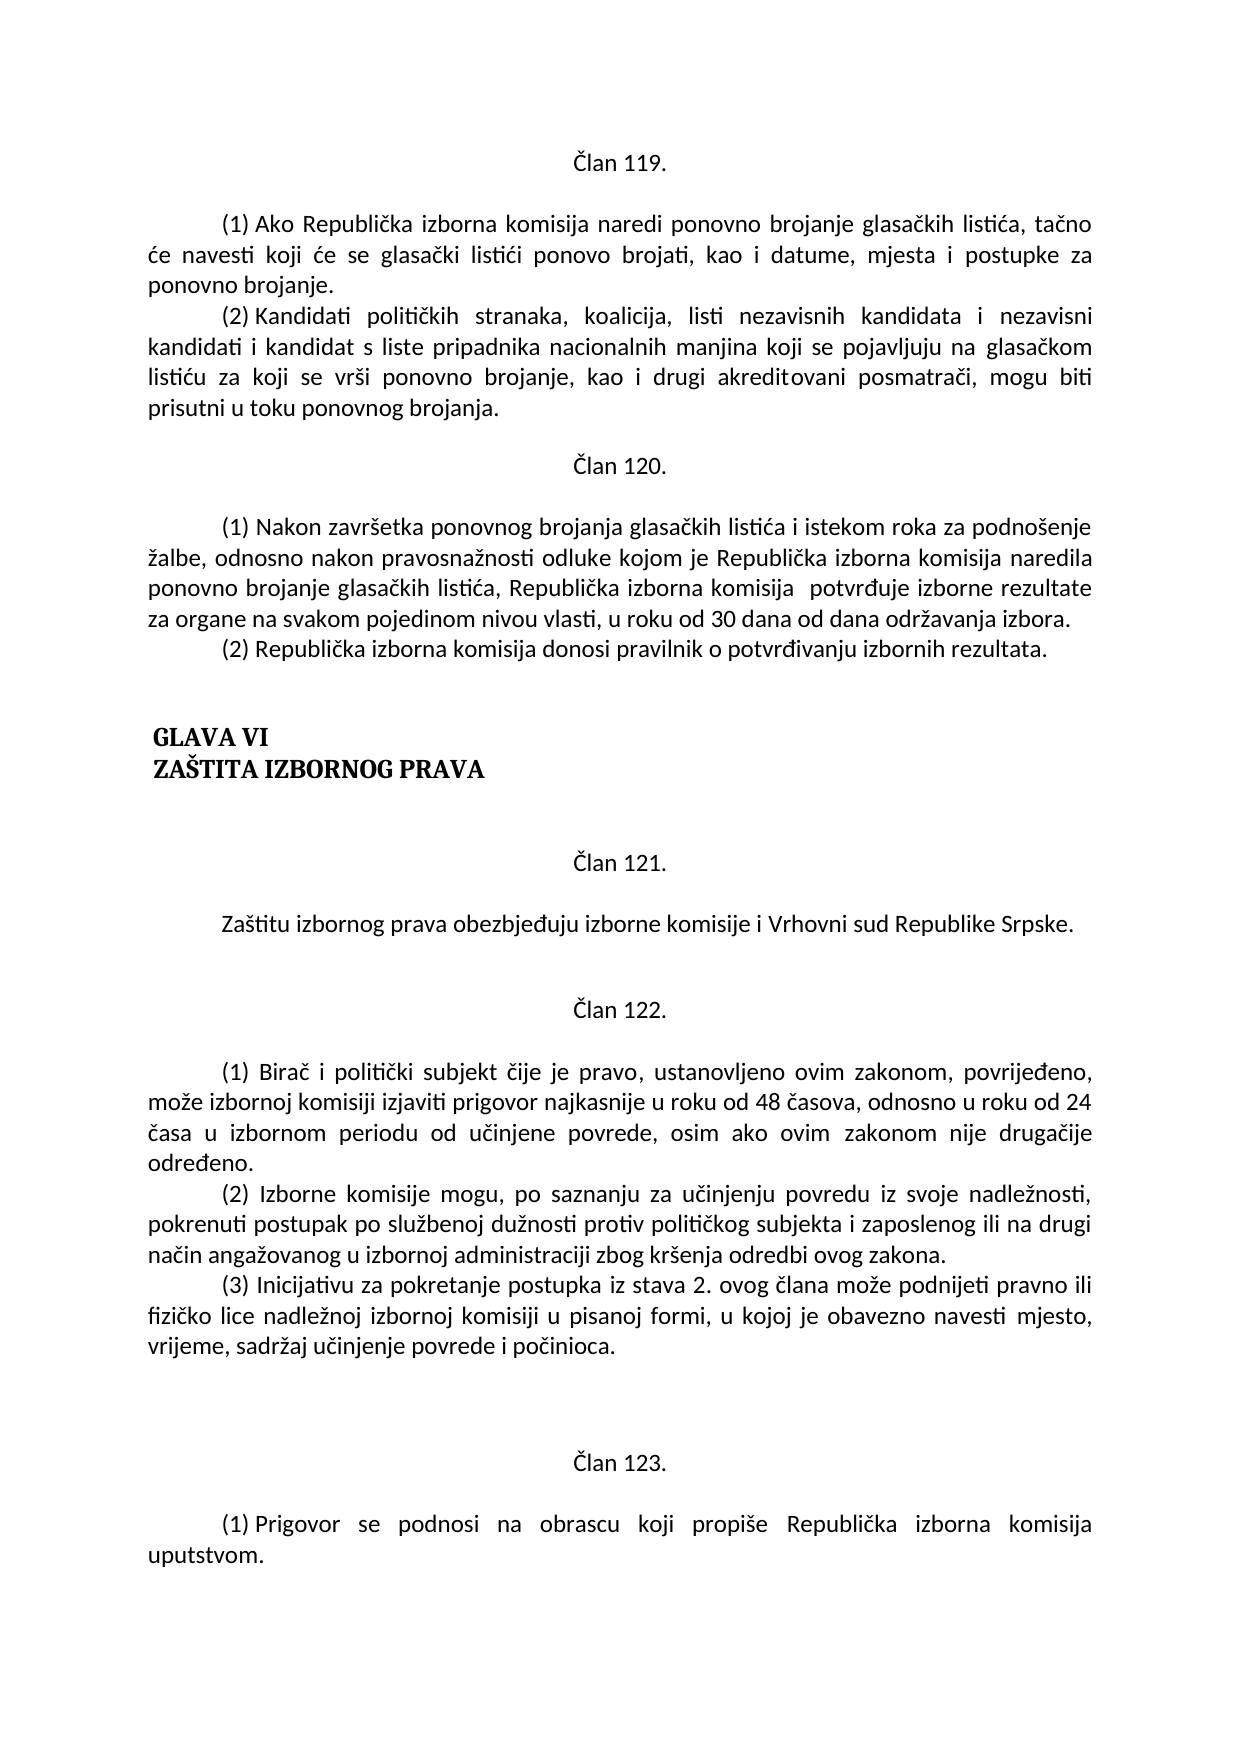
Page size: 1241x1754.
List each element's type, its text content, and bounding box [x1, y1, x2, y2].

list Kandidati političkih stranaka, koalicija, listi nezavisnih kandidata i nezavisni kandidati i kandidat s liste pripadnika nacionalnih manjina koji se pojavljuju na glasačkom listiću za koji se vrši ponovno brojanje, kao i drugi akreditovani posmatrači, mogu biti prisutni u toku ponovnog brojanja. [148, 300, 1093, 422]
text Član 121. [148, 847, 1093, 878]
text Član 120. [148, 450, 1093, 481]
text Član 122. [148, 995, 1093, 1025]
list Prigovor se podnosi na obrascu koji propiše Republička izborna komisija uputstvom. [148, 1508, 1093, 1569]
text (3) Inicijativu za pokretanje postupka iz stava 2. ovog člana može podnijeti pravno ili fizičko lice nadležnoj izbornoj komisiji u pisanoj formi, u kojoj je obavezno navesti mjesto, vrijeme, sadržaj učinjenje povrede i počinioca. [148, 1269, 1093, 1361]
list Ako Republička izborna komisija naredi ponovno brojanje glasačkih listića, tačno će navesti koji će se glasački listići ponovo brojati, kao i datume, mjesta i postupke za ponovno brojanje. [148, 209, 1093, 300]
text Član 119. [148, 148, 1093, 178]
text (2) Izborne komisije mogu, po saznanju za učinjenju povredu iz svoje nadležnosti, pokrenuti postupak po službenoj dužnosti protiv političkog subjekta i zaposlenog ili na drugi način angažovanog u izbornoj administraciji zbog kršenja odredbi ovog zakona. [148, 1178, 1093, 1269]
text Član 123. [148, 1447, 1093, 1478]
text (1) Birač i politički subjekt čije je pravo, ustanovljeno ovim zakonom, povrijeđeno, može izbornoj komisiji izjaviti prigovor najkasnije u roku od 48 časova, odnosno u roku od 24 časa u izbornom periodu od učinjene povrede, osim ako ovim zakonom nije drugačije određeno. [148, 1056, 1093, 1178]
text (1) Nakon završetka ponovnog brojanja glasačkih listića i istekom roka za podnošenje žalbe, odnosno nakon pravosnažnosti odluke kojom je Republička izborna komisija naredila ponovno brojanje glasačkih listića, Republička izborna komisija potvrđuje izborne rezultate za organe na svakom pojedinom nivou vlasti, u roku od 30 dana od dana održavanja izbora. [148, 511, 1093, 633]
text ZAŠTITA IZBORNOG PRAVA [148, 754, 1093, 785]
text GLAVA VI [148, 722, 1093, 754]
text Zaštitu izbornog prava obezbjeđuju izborne komisije i Vrhovni sud Republike Srpske. [148, 908, 1093, 939]
text (2) Republička izborna komisija donosi pravilnik o potvrđivanju izbornih rezultata. [148, 633, 1093, 664]
